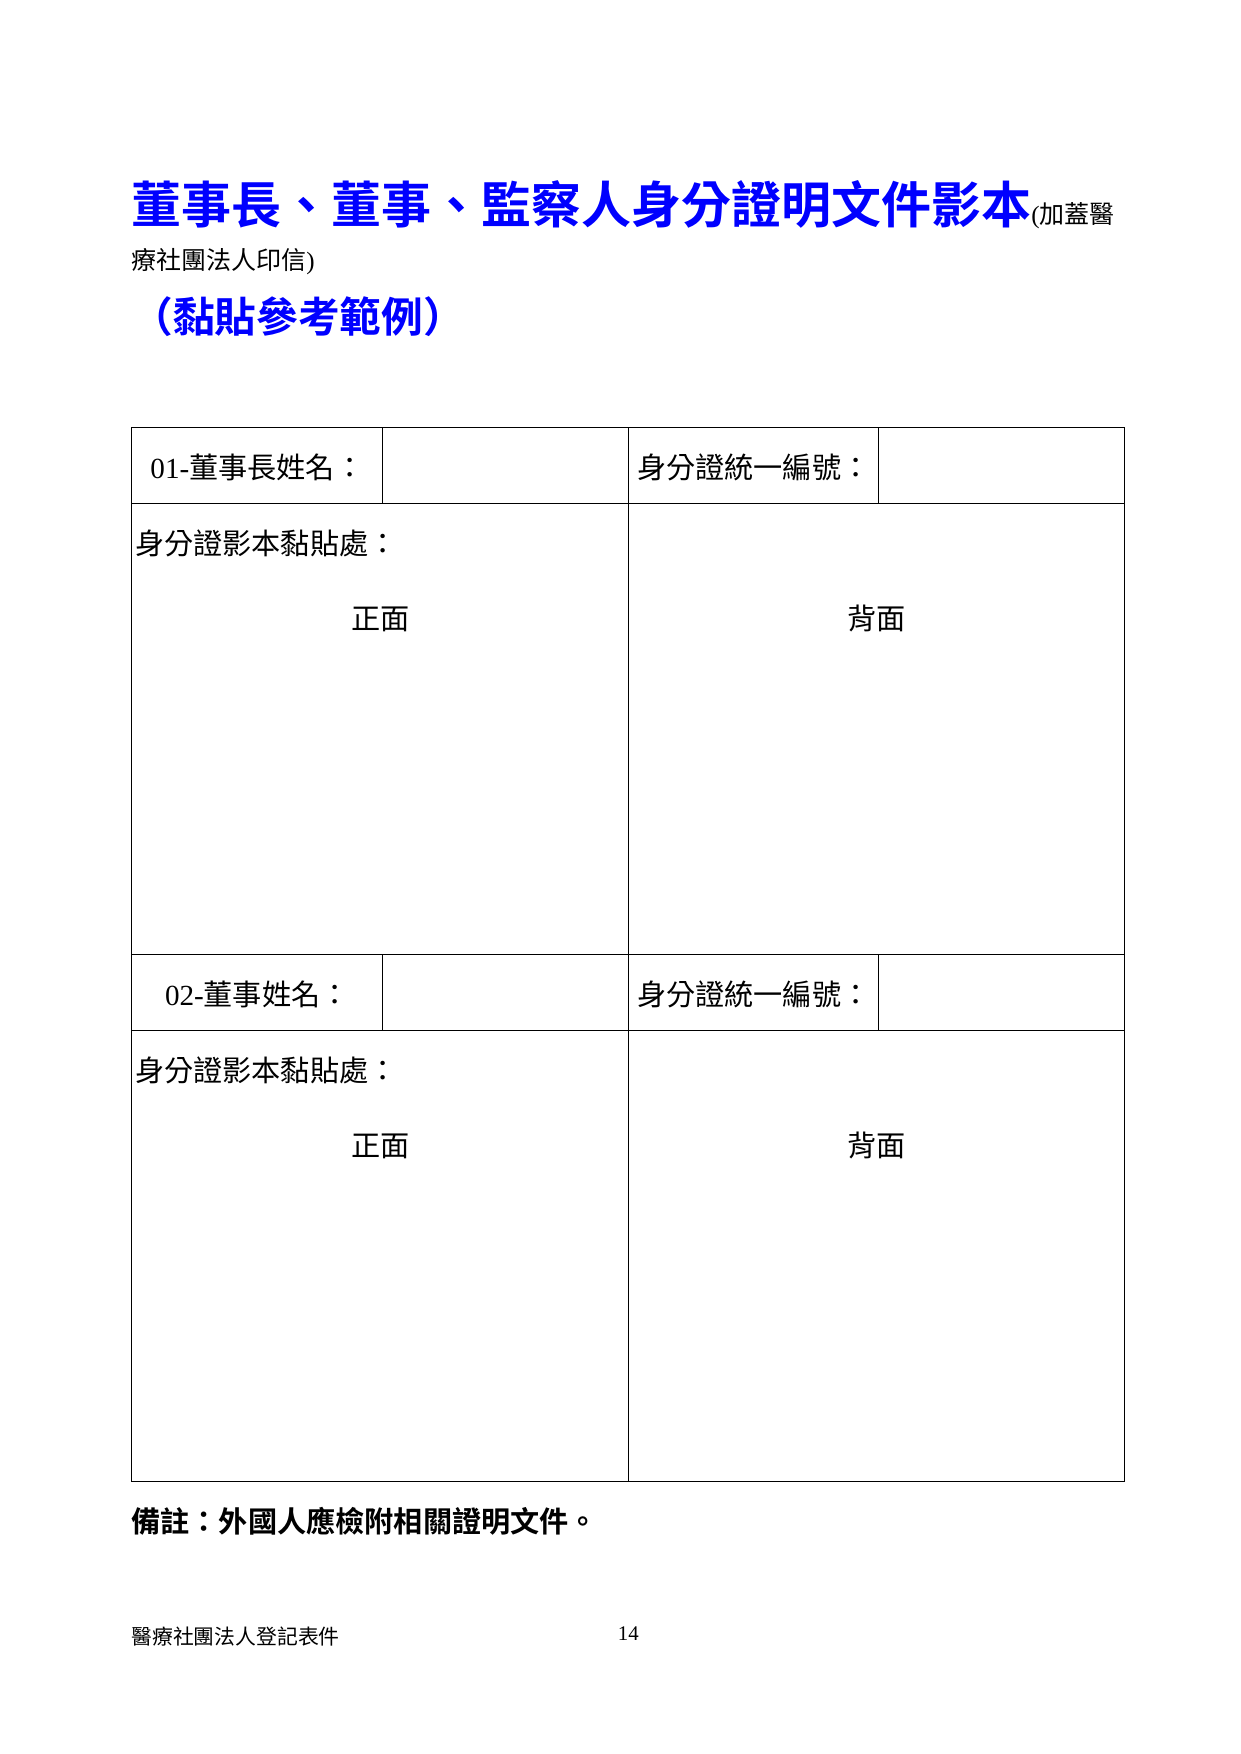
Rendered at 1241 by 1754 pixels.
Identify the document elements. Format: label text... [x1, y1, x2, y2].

table_header [383, 428, 628, 503]
table_cell 正面 [132, 1106, 628, 1481]
text 董事長、董事、監察人身分證明文件影本(加蓋醫療社團法人印信) [131, 164, 1125, 277]
table_cell 背面 [629, 1106, 1124, 1481]
table_cell [629, 504, 1124, 579]
table_cell 身分證影本黏貼處： [132, 1031, 628, 1106]
table_cell 背面 [629, 579, 1124, 954]
table_cell [879, 955, 1124, 1030]
text 備註：外國人應檢附相關證明文件。 [131, 1482, 1125, 1557]
table_header 01-董事長姓名： [132, 428, 382, 503]
table_cell 正面 [132, 579, 628, 954]
table_header 身分證統一編號： [629, 428, 878, 503]
table_header [879, 428, 1124, 503]
text （黏貼參考範例） [131, 277, 1125, 352]
table_cell 身分證統一編號： [629, 955, 878, 1030]
table_cell [383, 955, 628, 1030]
table_cell 身分證影本黏貼處： [132, 504, 628, 579]
table_cell [629, 1031, 1124, 1106]
table_cell 02-董事姓名： [132, 955, 382, 1030]
